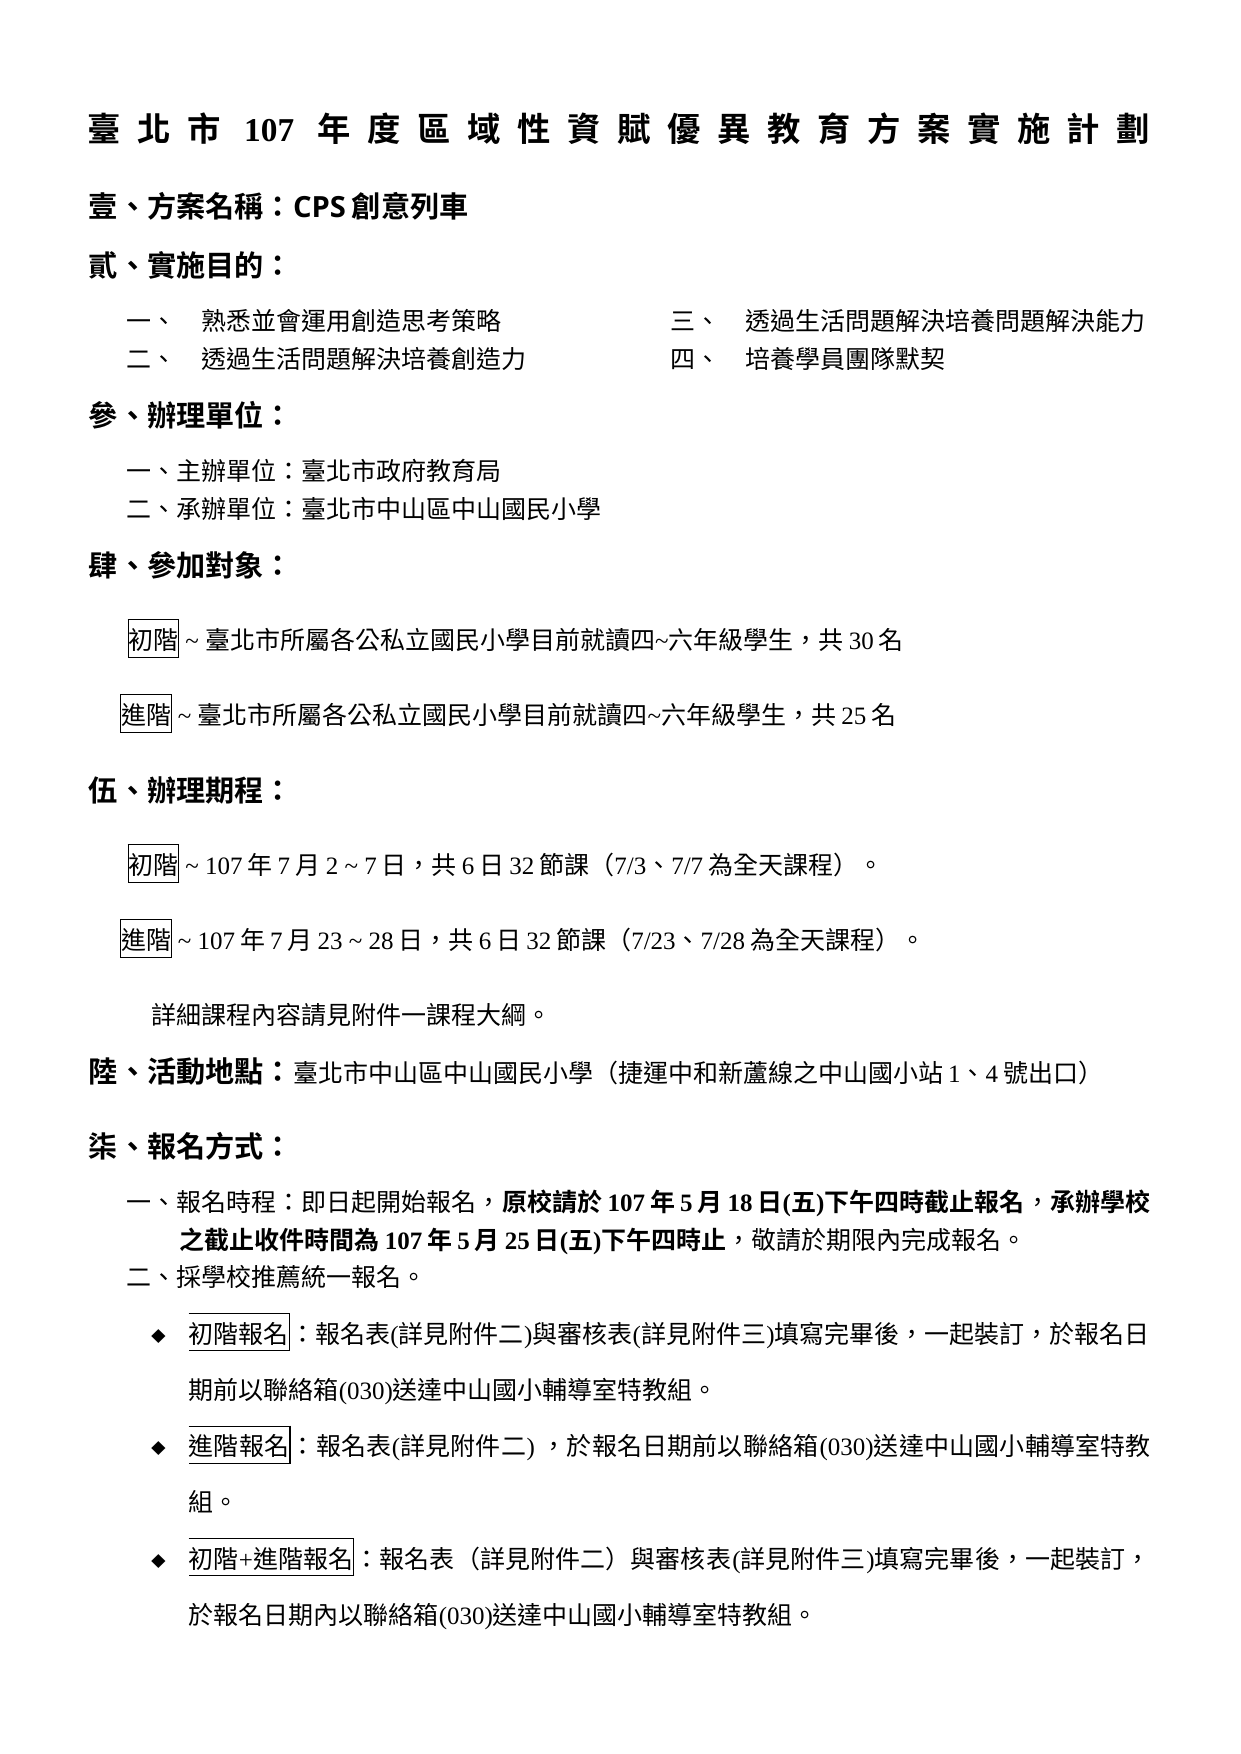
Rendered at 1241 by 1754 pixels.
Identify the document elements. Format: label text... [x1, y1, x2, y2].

text 一、主辦單位：臺北市政府教育局 [126, 451, 1152, 488]
text 進階 ~ 臺北市所屬各公私立國民小學目前就讀四~六年級學生，共25名 [89, 676, 1152, 751]
text 進階 ~ 107年7月23 ~ 28日，共6日32節課（7/23、7/28為全天課程）。 [89, 901, 1152, 976]
text 二、採學校推薦統一報名。 [126, 1257, 1152, 1295]
text 壹、方案名稱：CPS創意列車 [89, 184, 1152, 226]
text 貳、實施目的： [89, 226, 1152, 301]
text 臺北市107年度區域性資賦優異教育方案實施計劃 [87, 89, 1152, 164]
text 初階 ~ 107年7月 2 ~ 7日，共6日32節課（7/3、7/7為全天課程）。 [89, 826, 1152, 901]
text 二、承辦單位：臺北市中山區中山國民小學 [126, 488, 1152, 526]
list 熟悉並會運用創造思考策略 [126, 301, 608, 338]
text 一、報名時程：即日起開始報名，原校請於107年5月18日(五)下午四時截止報名，承辦學校之截止收件時間為107年5月25日(五)下午四時止，敬請於期限內完成報名。 [126, 1182, 1152, 1257]
list 培養學員團隊默契 [670, 338, 1152, 376]
list 進階報名：報名表(詳見附件二) ，於報名日期前以聯絡箱(030)送達中山國小輔導室特教組。 [151, 1407, 1152, 1520]
text 詳細課程內容請見附件一課程大綱。 [89, 995, 1152, 1032]
text 陸、活動地點：臺北市中山區中山國民小學（捷運中和新蘆線之中山國小站1、4號出口） [89, 1032, 1152, 1107]
text 肆、參加對象： [89, 526, 1152, 601]
text 初階 ~ 臺北市所屬各公私立國民小學目前就讀四~六年級學生，共30名 [89, 601, 1152, 676]
text 柒、報名方式： [89, 1107, 1152, 1182]
list 初階+進階報名：報名表（詳見附件二）與審核表(詳見附件三)填寫完畢後，一起裝訂，於報名日期內以聯絡箱(030)送達中山國小輔導室特教組。 [151, 1520, 1152, 1632]
list 透過生活問題解決培養創造力 [126, 338, 608, 376]
text 伍、辦理期程： [89, 751, 1152, 826]
text 參、辦理單位： [89, 376, 1152, 451]
list 透過生活問題解決培養問題解決能力 [670, 301, 1152, 338]
list 初階報名：報名表(詳見附件二)與審核表(詳見附件三)填寫完畢後，一起裝訂，於報名日期前以聯絡箱(030)送達中山國小輔導室特教組。 [151, 1295, 1152, 1407]
